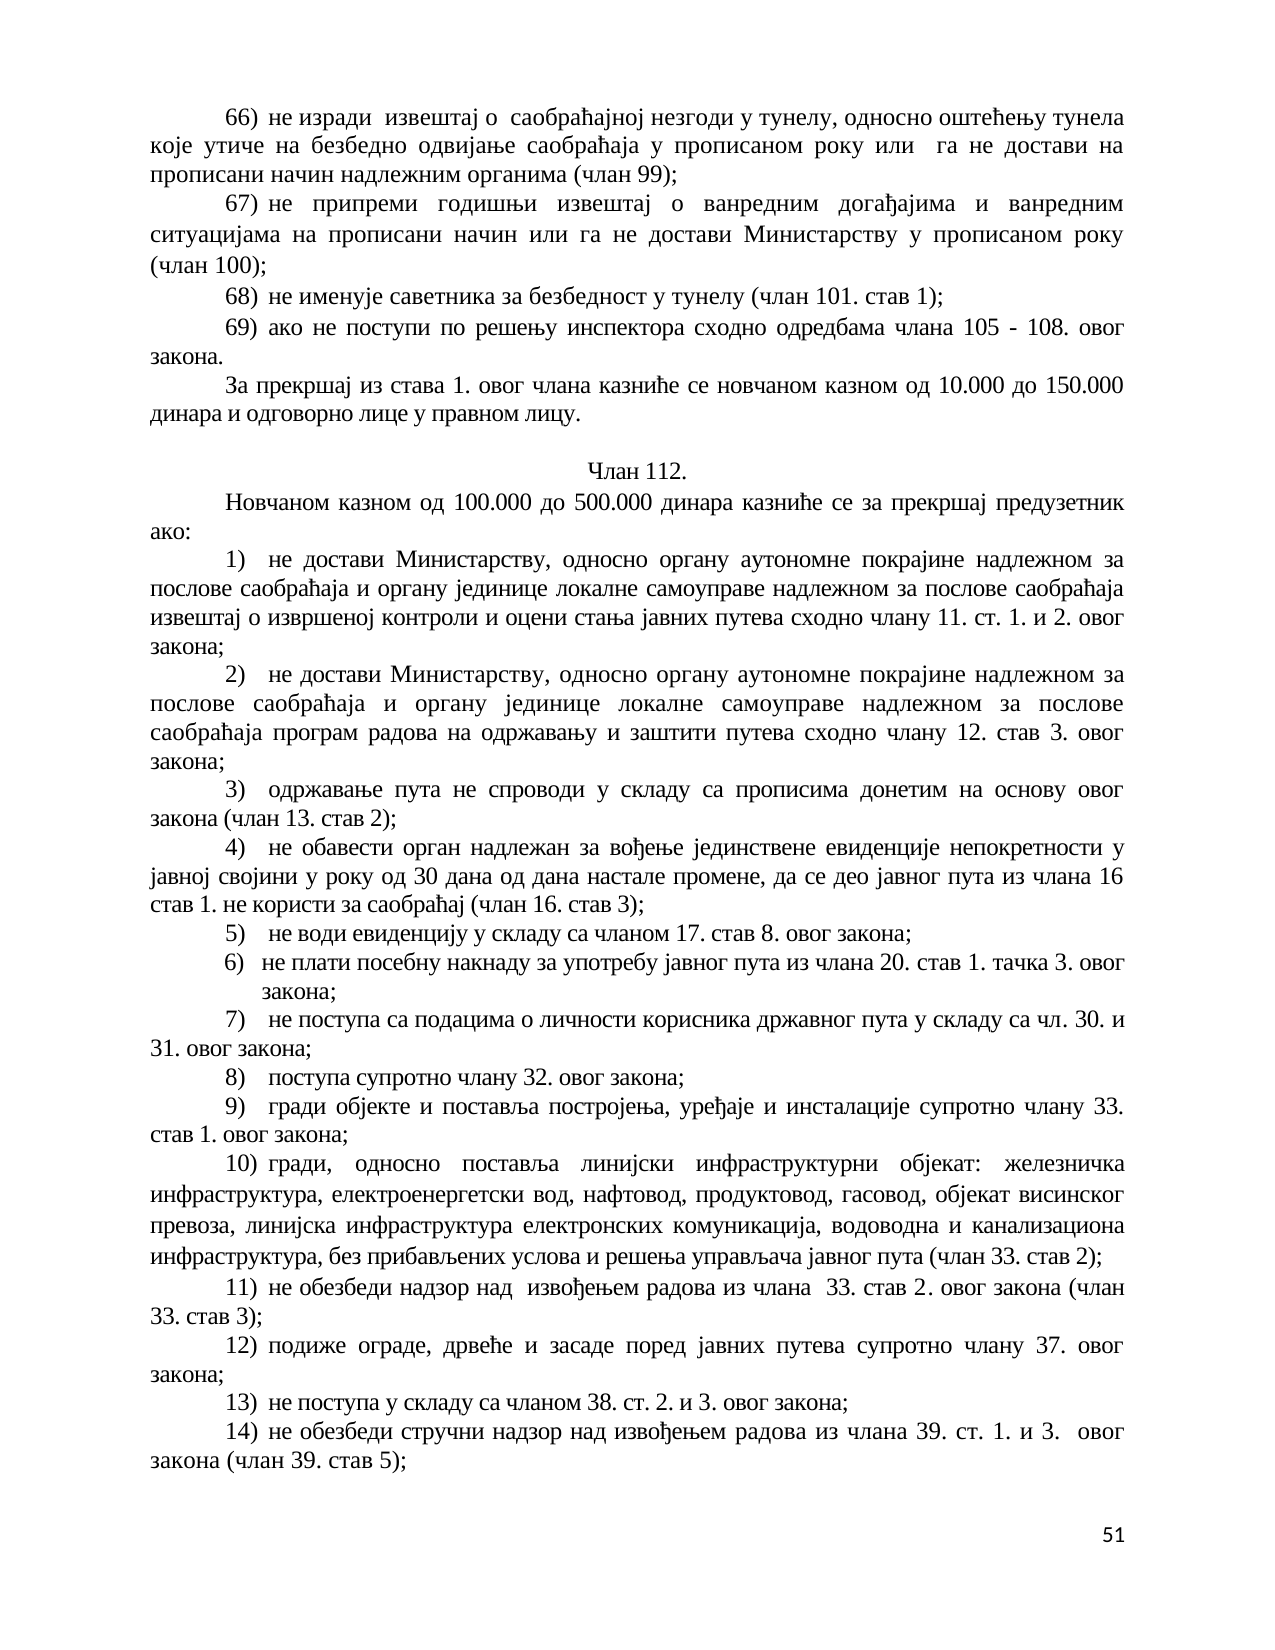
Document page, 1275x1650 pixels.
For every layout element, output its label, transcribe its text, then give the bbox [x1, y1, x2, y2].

list не достави Министарству, односно органу аутономне покрајине надлежном за послове саобраћаја и органу јединице локалне самоуправе надлежном за послове саобраћаја програм радова на одржавању и заштити путева сходно члану 12. став 3. овог закона; [150, 659, 1125, 774]
list не припреми годишњи извештај о ванредним догађајима и ванредним ситуацијама на прописани начин или га не достави Министарству у прописаном року (члан 100); [150, 188, 1125, 279]
text За прекршај из става 1. овог члана казниће се новчаном казном од 10.000 до 150.000 динара и одговорно лице у правном лицу. [150, 370, 1125, 427]
list не поступа са подацима о личности корисника државног пута у складу са чл. 30. и 31. овог закона; [150, 1004, 1125, 1062]
list не обавести орган надлежан за вођење јединствене евиденције непокретности у јавној својини у року од 30 дана од дана настале промене, да се део јавног пута из члана 16 став 1. не користи за саобраћај (члан 16. став 3); [150, 832, 1125, 918]
list не обезбеди надзор над извођењем радова из члана 33. став 2. овог закона (члан 33. став 3); [150, 1272, 1125, 1330]
list не плати посебну накнаду за употребу јавног пута из члана 20. став 1. тачка 3. овог закона; [224, 947, 1125, 1004]
list гради објекте и поставља постројења, уређаје и инсталације супротно члану 33. став 1. овог закона; [150, 1091, 1125, 1148]
list ако не поступи по решењу инспектора сходно одредбама члана 105 - 108. овог закона. [150, 312, 1125, 370]
list гради, односно поставља линијски инфраструктурни објекат: железничка инфраструктура, електроенергетски вод, нафтовод, продуктовод, гасовод, објекат висинског превоза, линијска инфраструктура електронских комуникација, водоводна и канализациона инфраструктура, без прибављених услова и решења управљача јавног пута (члан 33. став 2); [150, 1148, 1125, 1270]
list не поступа у складу са чланом 38. ст. 2. и 3. овог закона; [150, 1387, 1125, 1416]
list не изради извештај о саобраћајној незгоди у тунелу, односно оштећењу тунела које утиче на безбедно одвијање саобраћаја у прописаном року или га не достави на прописани начин надлежним органима (члан 99); [150, 102, 1125, 188]
list подиже ограде, дрвеће и засаде поред јавних путева супротно члану 37. овог закона; [150, 1330, 1125, 1387]
list не именује саветника за безбедност у тунелу (члан 101. став 1); [150, 281, 1125, 310]
text Новчаном казном од 100.000 до 500.000 динара казниће се за прекршај предузетник ако: [150, 487, 1125, 544]
list не обезбеди стручни надзор над извођењем радова из члана 39. ст. 1. и 3. овог закона (члан 39. став 5); [150, 1416, 1125, 1474]
list не достави Министарству, односно органу аутономне покрајине надлежном за послове саобраћаја и органу јединице локалне самоуправе надлежном за послове саобраћаја извештај о извршеној контроли и оцени стања јавних путева сходно члану 11. ст. 1. и 2. овог закона; [150, 544, 1125, 659]
text Члан 112. [150, 456, 1125, 485]
list поступа супротно члану 32. овог закона; [150, 1062, 1125, 1091]
list не води евиденцију у складу са чланом 17. став 8. овог закона; [150, 918, 1125, 947]
list одржавање пута не спроводи у складу са прописима донетим на основу овог закона (члан 13. став 2); [150, 774, 1125, 832]
